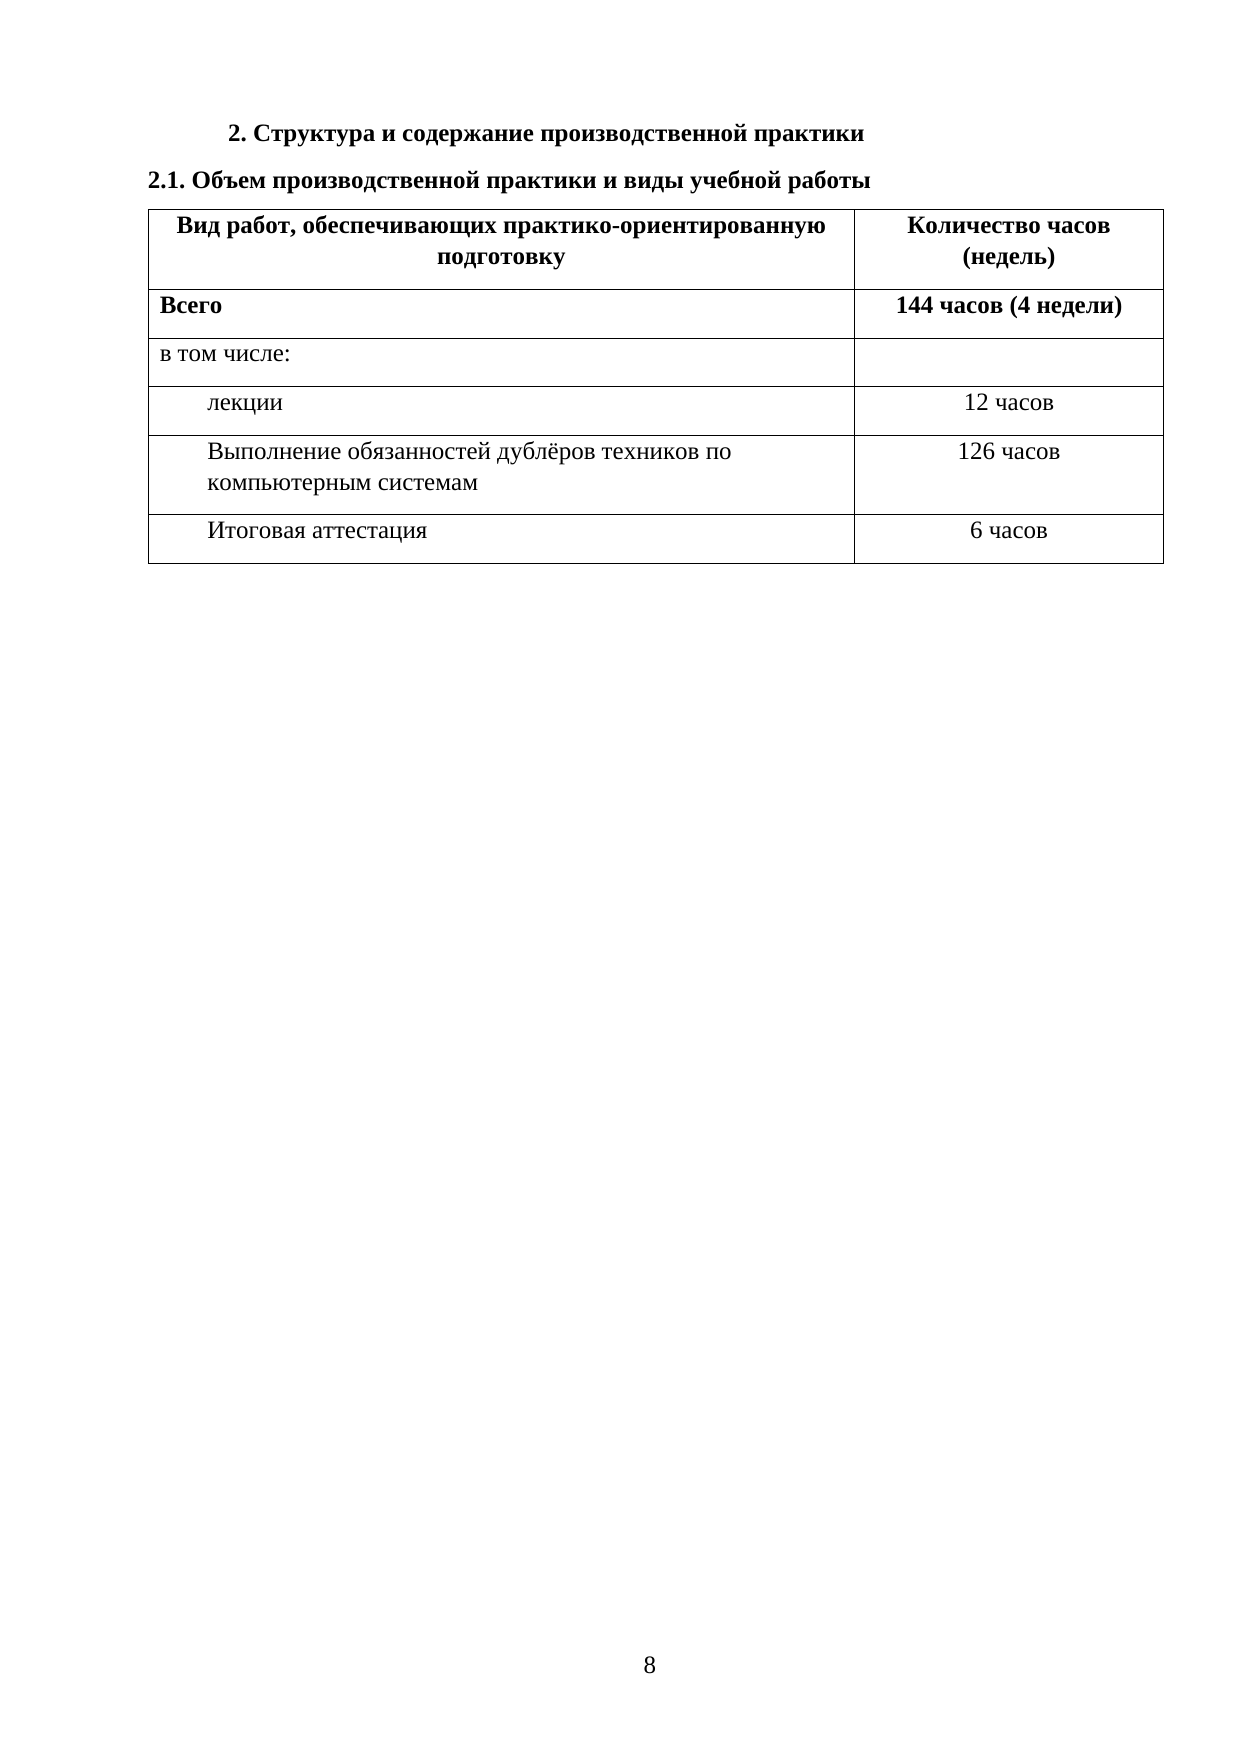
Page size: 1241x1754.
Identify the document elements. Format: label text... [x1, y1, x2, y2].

text 2. Структура и содержание производственной практики [148, 118, 1152, 146]
table_cell лекции [149, 387, 854, 435]
table_cell Выполнение обязанностей дублёров техников по компьютерным системам [149, 436, 854, 514]
table_cell Итоговая аттестация [149, 515, 854, 563]
table_header Вид работ, обеспечивающих практико-ориентированную подготовку [149, 210, 854, 289]
text 2.1. Объем производственной практики и виды учебной работы [148, 165, 1152, 194]
table_cell 6 часов [855, 515, 1163, 563]
table_cell в том числе: [149, 339, 854, 386]
table_cell 126 часов [855, 436, 1163, 514]
table_cell 12 часов [855, 387, 1163, 435]
table_cell [855, 339, 1163, 386]
table_cell Всего [149, 290, 854, 337]
table_cell 144 часов (4 недели) [855, 290, 1163, 337]
table_header Количество часов (недель) [855, 210, 1163, 289]
